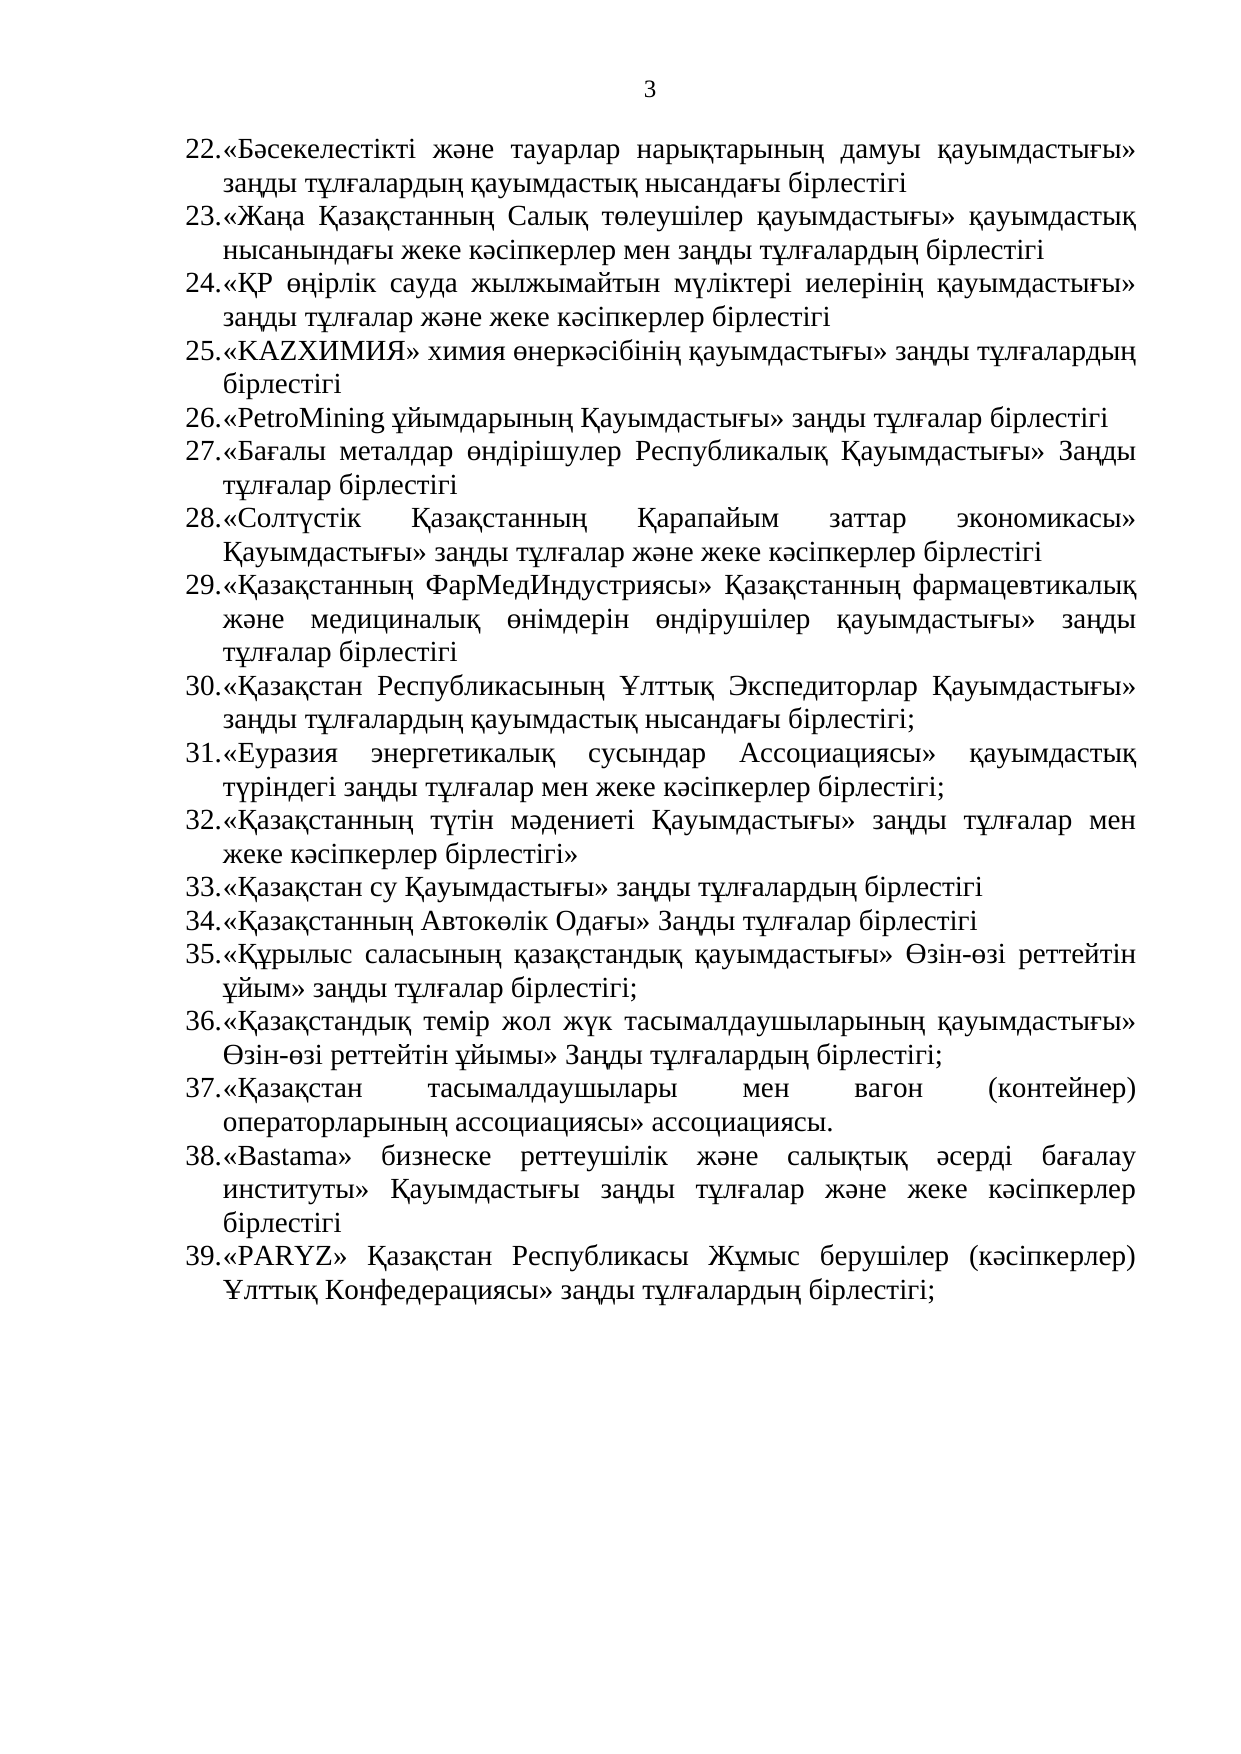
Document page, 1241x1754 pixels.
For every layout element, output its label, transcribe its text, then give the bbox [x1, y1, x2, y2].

list «KAZХИМИЯ» химия өнеркәсібінің қауымдастығы» заңды тұлғалардың бірлестігі [185, 333, 1137, 400]
list «Жаңа Қазақстанның Салық төлеушілер қауымдастығы» қауымдастық нысанындағы жеке кәсіпкерлер мен заңды тұлғалардың бірлестігі [185, 198, 1137, 266]
list «Еуразия энергетикалық сусындар Ассоциациясы» қауымдастық түріндегі заңды тұлғалар мен жеке кәсіпкерлер бірлестігі; [185, 735, 1137, 802]
list «PetroMining ұйымдарының Қауымдастығы» заңды тұлғалар бірлестігі [185, 400, 1137, 433]
list «Құрылыс саласының қазақстандық қауымдастығы» Өзін-өзі реттейтін ұйым» заңды тұлғалар бірлестігі; [185, 936, 1137, 1003]
list «Бәсекелестікті және тауарлар нарықтарының дамуы қауымдастығы» заңды тұлғалардың қауымдастық нысандағы бірлестігі [185, 131, 1137, 198]
list «Қазақстанның түтін мәдениеті Қауымдастығы» заңды тұлғалар мен жеке кәсіпкерлер бірлестігі» [185, 802, 1137, 869]
list «Бағалы металдар өндірішулер Республикалық Қауымдастығы» Заңды тұлғалар бірлестігі [185, 433, 1137, 500]
list «Солтүстік Қазақстанның Қарапайым заттар экономикасы» Қауымдастығы» заңды тұлғалар және жеке кәсіпкерлер бірлестігі [185, 500, 1137, 567]
list «PARYZ» Қазақстан Республикасы Жұмыс берушілер (кәсіпкерлер) Ұлттық Конфедерациясы» заңды тұлғалардың бірлестігі; [185, 1238, 1137, 1305]
list «ҚР өңірлік сауда жылжымайтын мүліктері иелерінің қауымдастығы» заңды тұлғалар және жеке кәсіпкерлер бірлестігі [185, 266, 1137, 333]
list «Қазақстанның Автокөлік Одағы» Заңды тұлғалар бірлестігі [185, 903, 1137, 936]
list «Қазақстанның ФарМедИндустриясы» Қазақстанның фармацевтикалық және медициналық өнімдерін өндірушілер қауымдастығы» заңды тұлғалар бірлестігі [185, 567, 1137, 668]
list «Қазақстан тасымалдаушылары мен вагон (контейнер) операторларының ассоциациясы» ассоциациясы. [185, 1071, 1137, 1138]
list «Қазақстан су Қауымдастығы» заңды тұлғалардың бірлестігі [185, 869, 1137, 903]
list «Қазақстан Республикасының Ұлттық Экспедиторлар Қауымдастығы» заңды тұлғалардың қауымдастық нысандағы бірлестігі; [185, 668, 1137, 735]
list «Bastama» бизнеске реттеушілік және салықтық әсерді бағалау институты» Қауымдастығы заңды тұлғалар және жеке кәсіпкерлер бірлестігі [185, 1138, 1137, 1238]
list «Қазақстандық темір жол жүк тасымалдаушыларының қауымдастығы» Өзін-өзі реттейтін ұйымы» Заңды тұлғалардың бірлестігі; [185, 1003, 1137, 1071]
